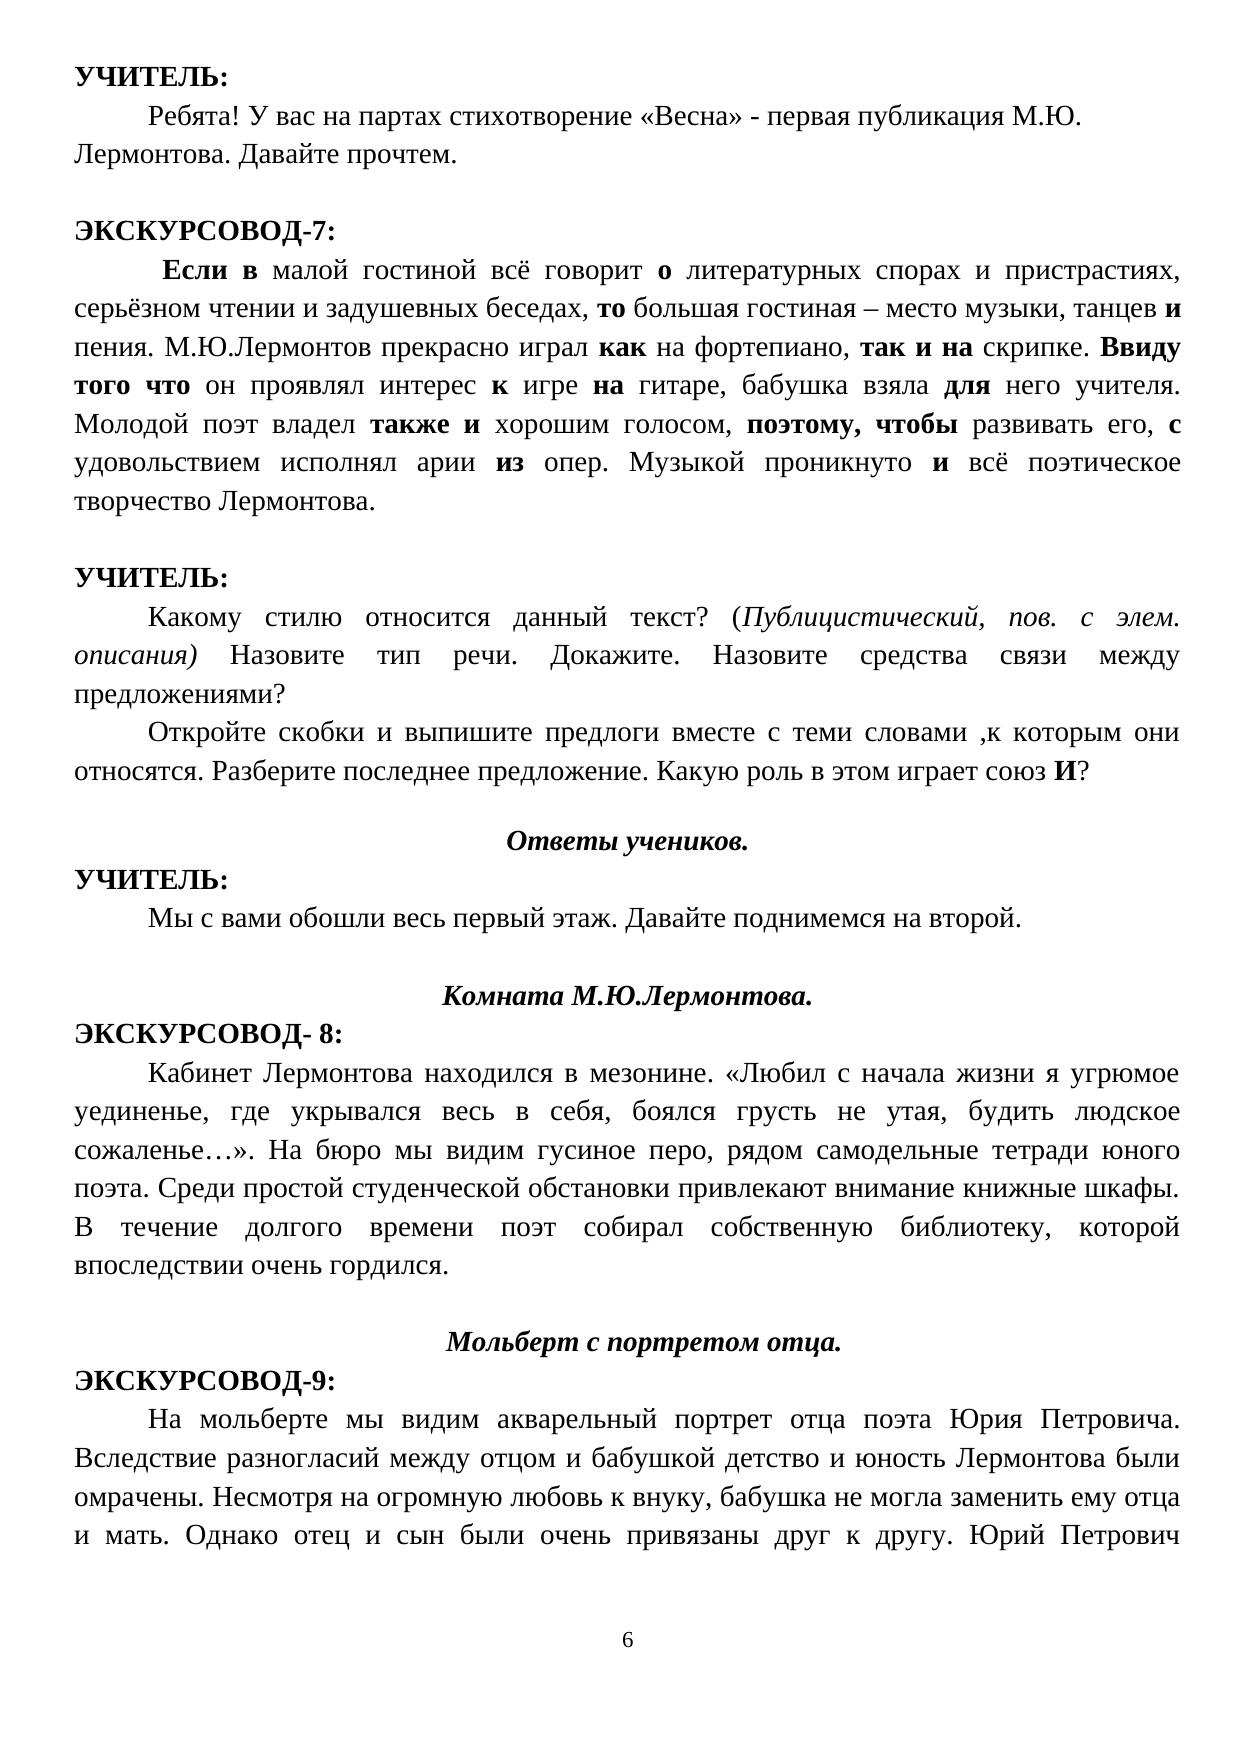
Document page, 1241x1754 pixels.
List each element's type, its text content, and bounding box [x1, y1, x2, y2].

text Ребята! У вас на партах стихотворение «Весна» - первая публикация М.Ю. Лермонтова. Давайте прочтем. [74, 98, 1181, 170]
text ЭКСКУРСОВОД-9: [74, 1363, 1181, 1397]
text Мольберт с портретом отца. [74, 1324, 1181, 1358]
text Комната М.Ю.Лермонтова. [74, 978, 1181, 1011]
text Какому стилю относится данный текст? (Публицистический, пов. с элем. описания) Назовите тип речи. Докажите. Назовите средства связи между предложениями? [74, 599, 1181, 709]
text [74, 1402, 1181, 1551]
text Мы с вами обошли весь первый этаж. Давайте поднимемся на второй. [74, 901, 1181, 934]
text Ответы учеников. [74, 823, 1181, 857]
text УЧИТЕЛЬ: [74, 59, 1181, 93]
text УЧИТЕЛЬ: [74, 862, 1181, 896]
text Кабинет Лермонтова находился в мезонине. «Любил с начала жизни я угрюмое уединенье, где укрывался весь в себя, боялся грусть не утая, будить людское сожаленье…». На бюро мы видим гусиное перо, рядом самодельные тетради юного поэта. Среди простой студенческой обстановки привлекают внимание книжные шкафы. В течение долгого времени поэт собирал собственную библиотеку, которой впоследствии очень гордился. [74, 1055, 1181, 1281]
text Если в малой гостиной всё говорит о литературных спорах и пристрастиях, серьёзном чтении и задушевных беседах, то большая гостиная – место музыки, танцев и пения. М.Ю.Лермонтов прекрасно играл как на фортепиано, так и на скрипке. Ввиду того что он проявлял интерес к игре на гитаре, бабушка взяла для него учителя. Молодой поэт владел также и хорошим голосом, поэтому, чтобы развивать его, с удовольствием исполнял арии из опер. Музыкой проникнуто и всё поэтическое творчество Лермонтова. [74, 252, 1181, 517]
text Откройте скобки и выпишите предлоги вместе с теми словами ,к которым они относятся. Разберите последнее предложение. Какую роль в этом играет союз И? [74, 714, 1181, 786]
text ЭКСКУРСОВОД-7: [74, 213, 1181, 247]
text ЭКСКУРСОВОД- 8: [74, 1016, 1181, 1050]
text УЧИТЕЛЬ: [74, 560, 1181, 594]
